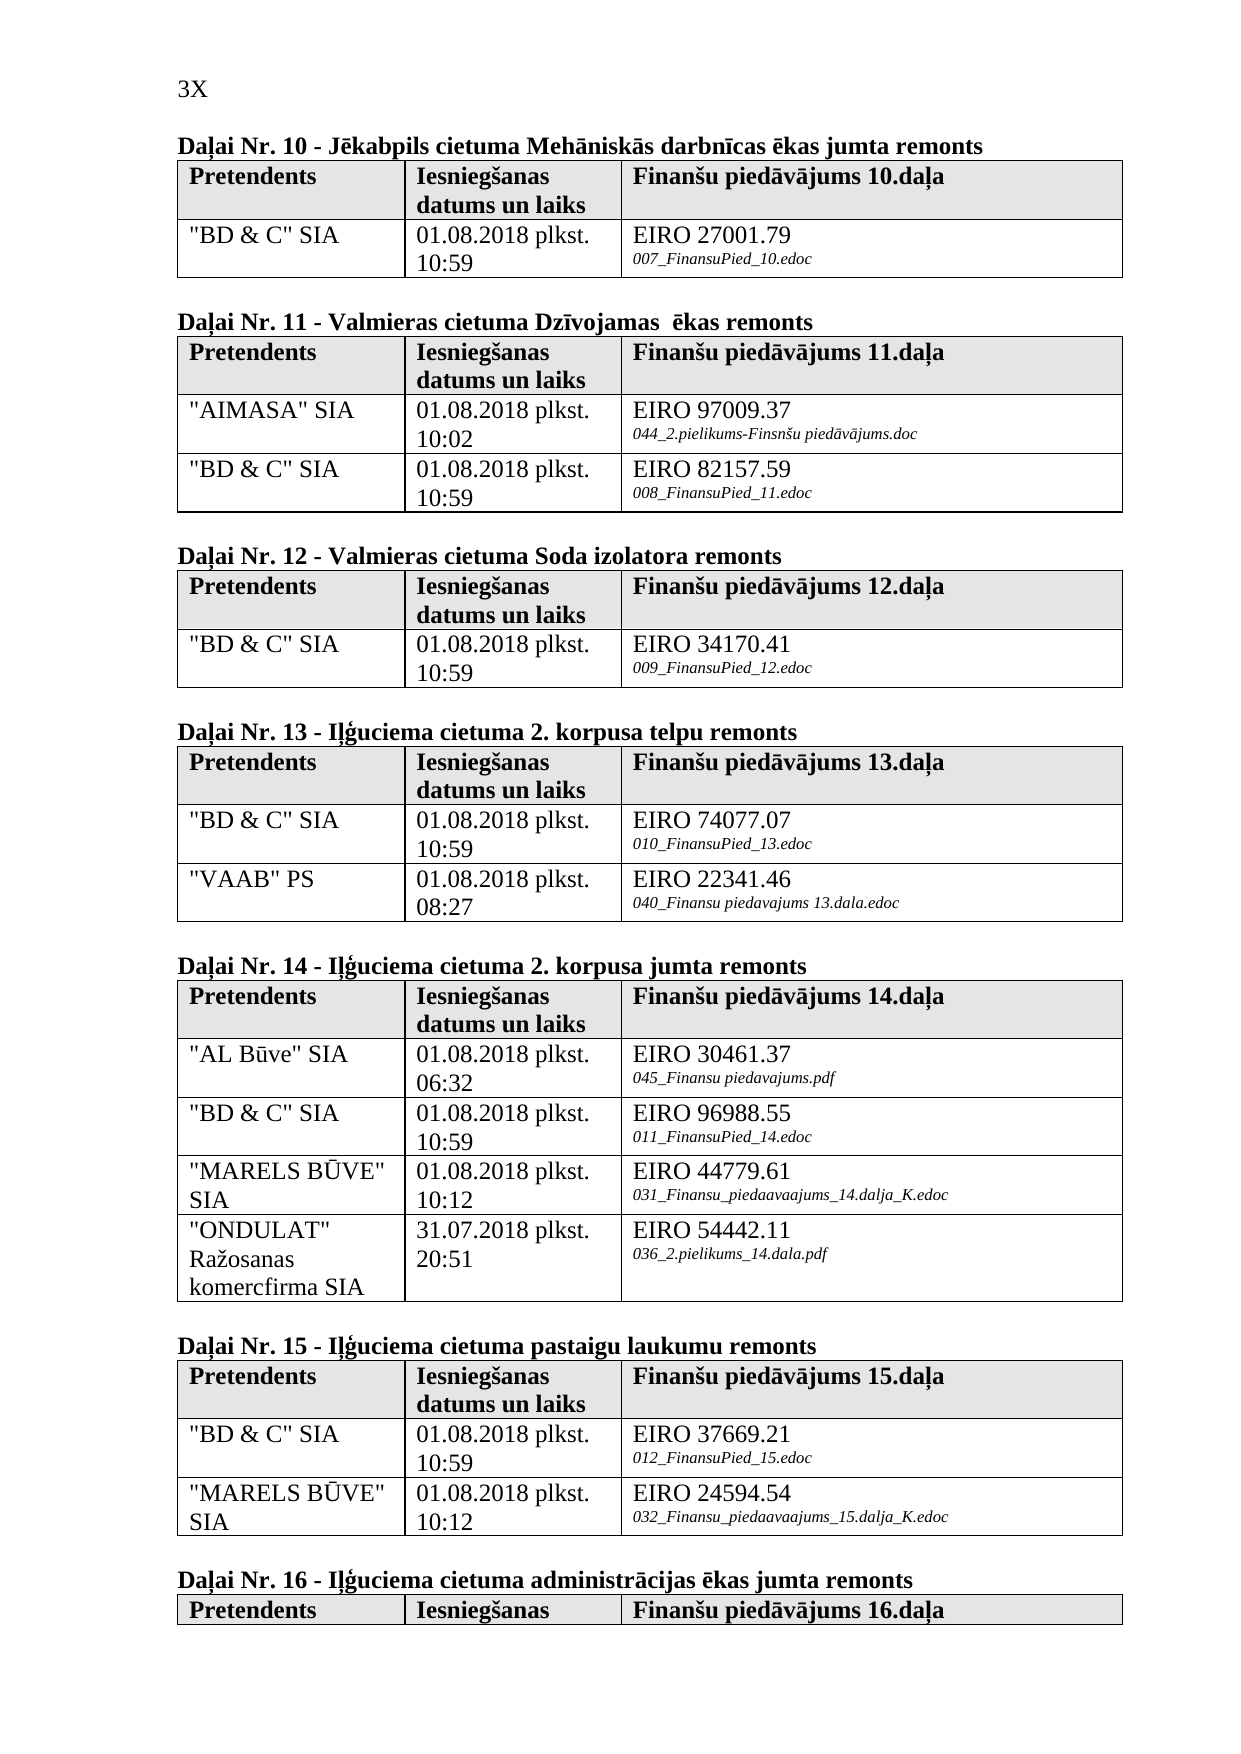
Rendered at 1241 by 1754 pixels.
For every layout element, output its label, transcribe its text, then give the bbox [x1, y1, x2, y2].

table_header Iesniegšanas datums un laiks [406, 981, 621, 1038]
table_cell EIRO 27001.79 007_FinansuPied_10.edoc [622, 220, 1122, 277]
table_cell EIRO 54442.11 036_2.pielikums_14.dala.pdf [622, 1215, 1122, 1301]
table_cell "BD & C" SIA [178, 1419, 404, 1477]
table_header Iesniegšanas datums un laiks [406, 161, 621, 219]
table_header Iesniegšanas datums un laiks [406, 571, 621, 628]
table_cell EIRO 24594.54 032_Finansu_piedaavaajums_15.dalja_K.edoc [622, 1478, 1122, 1535]
table_cell 01.08.2018 plkst. 10:02 [406, 395, 621, 453]
table_header Pretendents [178, 337, 404, 394]
table_header Finanšu piedāvājums 14.daļa [622, 981, 1122, 1038]
table_cell EIRO 82157.59 008_FinansuPied_11.edoc [622, 454, 1122, 511]
table_cell "BD & C" SIA [178, 630, 404, 687]
table_header Iesniegšanas datums un laiks [406, 747, 621, 804]
table_cell EIRO 30461.37 045_Finansu piedavajums.pdf [622, 1039, 1122, 1097]
table_header Finanšu piedāvājums 13.daļa [622, 747, 1122, 804]
text Daļai Nr. 15 - Iļģuciema cietuma pastaigu laukumu remonts [177, 1331, 1122, 1360]
table_cell EIRO 97009.37 044_2.pielikums-Finsnšu piedāvājums.doc [622, 395, 1122, 453]
table_cell EIRO 22341.46 040_Finansu piedavajums 13.dala.edoc [622, 864, 1122, 921]
table_header Pretendents [178, 161, 404, 219]
table_cell 01.08.2018 plkst. 10:59 [406, 454, 621, 511]
table_cell "AIMASA" SIA [178, 395, 404, 453]
table_header Pretendents [178, 981, 404, 1038]
text Daļai Nr. 11 - Valmieras cietuma Dzīvojamas ēkas remonts [177, 307, 1122, 336]
table_cell 01.08.2018 plkst. 10:59 [406, 1098, 621, 1155]
table_cell EIRO 96988.55 011_FinansuPied_14.edoc [622, 1098, 1122, 1155]
table_cell "AL Būve" SIA [178, 1039, 404, 1097]
table_cell "BD & C" SIA [178, 1098, 404, 1155]
table_header Pretendents [178, 1361, 404, 1418]
table_header Pretendents [178, 1595, 404, 1624]
table_cell 01.08.2018 plkst. 10:59 [406, 1419, 621, 1477]
table_cell "BD & C" SIA [178, 454, 404, 511]
table_cell EIRO 44779.61 031_Finansu_piedaavaajums_14.dalja_K.edoc [622, 1156, 1122, 1214]
table_cell "BD & C" SIA [178, 220, 404, 277]
table_header Iesniegšanas datums un laiks [406, 1361, 621, 1418]
text Daļai Nr. 14 - Iļģuciema cietuma 2. korpusa jumta remonts [177, 951, 1122, 980]
table_header Iesniegšanas datums un laiks [406, 337, 621, 394]
table_header Finanšu piedāvājums 10.daļa [622, 161, 1122, 219]
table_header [622, 1595, 1122, 1624]
table_cell 01.08.2018 plkst. 10:59 [406, 220, 621, 277]
table_cell "MARELS BŪVE" SIA [178, 1478, 404, 1535]
text Daļai Nr. 13 - Iļģuciema cietuma 2. korpusa telpu remonts [177, 717, 1122, 746]
table_cell 31.07.2018 plkst. 20:51 [406, 1215, 621, 1301]
table_cell 01.08.2018 plkst. 10:59 [406, 805, 621, 863]
table_header Finanšu piedāvājums 11.daļa [622, 337, 1122, 394]
table_header Pretendents [178, 747, 404, 804]
table_cell EIRO 74077.07 010_FinansuPied_13.edoc [622, 805, 1122, 863]
table_cell "ONDULAT" Ražosanas komercfirma SIA [178, 1215, 404, 1301]
text Daļai Nr. 16 - Iļģuciema cietuma administrācijas ēkas jumta remonts [177, 1565, 1122, 1594]
table_cell 01.08.2018 plkst. 10:12 [406, 1478, 621, 1535]
table_header Finanšu piedāvājums 12.daļa [622, 571, 1122, 628]
table_cell EIRO 34170.41 009_FinansuPied_12.edoc [622, 630, 1122, 687]
table_cell 01.08.2018 plkst. 10:12 [406, 1156, 621, 1214]
table_cell EIRO 37669.21 012_FinansuPied_15.edoc [622, 1419, 1122, 1477]
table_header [406, 1595, 621, 1624]
table_cell "MARELS BŪVE" SIA [178, 1156, 404, 1214]
table_cell 01.08.2018 plkst. 06:32 [406, 1039, 621, 1097]
table_header Pretendents [178, 571, 404, 628]
text Daļai Nr. 12 - Valmieras cietuma Soda izolatora remonts [177, 541, 1122, 570]
table_cell "BD & C" SIA [178, 805, 404, 863]
text Daļai Nr. 10 - Jēkabpils cietuma Mehāniskās darbnīcas ēkas jumta remonts [177, 131, 1122, 160]
table_header Finanšu piedāvājums 15.daļa [622, 1361, 1122, 1418]
table_cell "VAAB" PS [178, 864, 404, 921]
table_cell 01.08.2018 plkst. 10:59 [406, 630, 621, 687]
table_cell 01.08.2018 plkst. 08:27 [406, 864, 621, 921]
